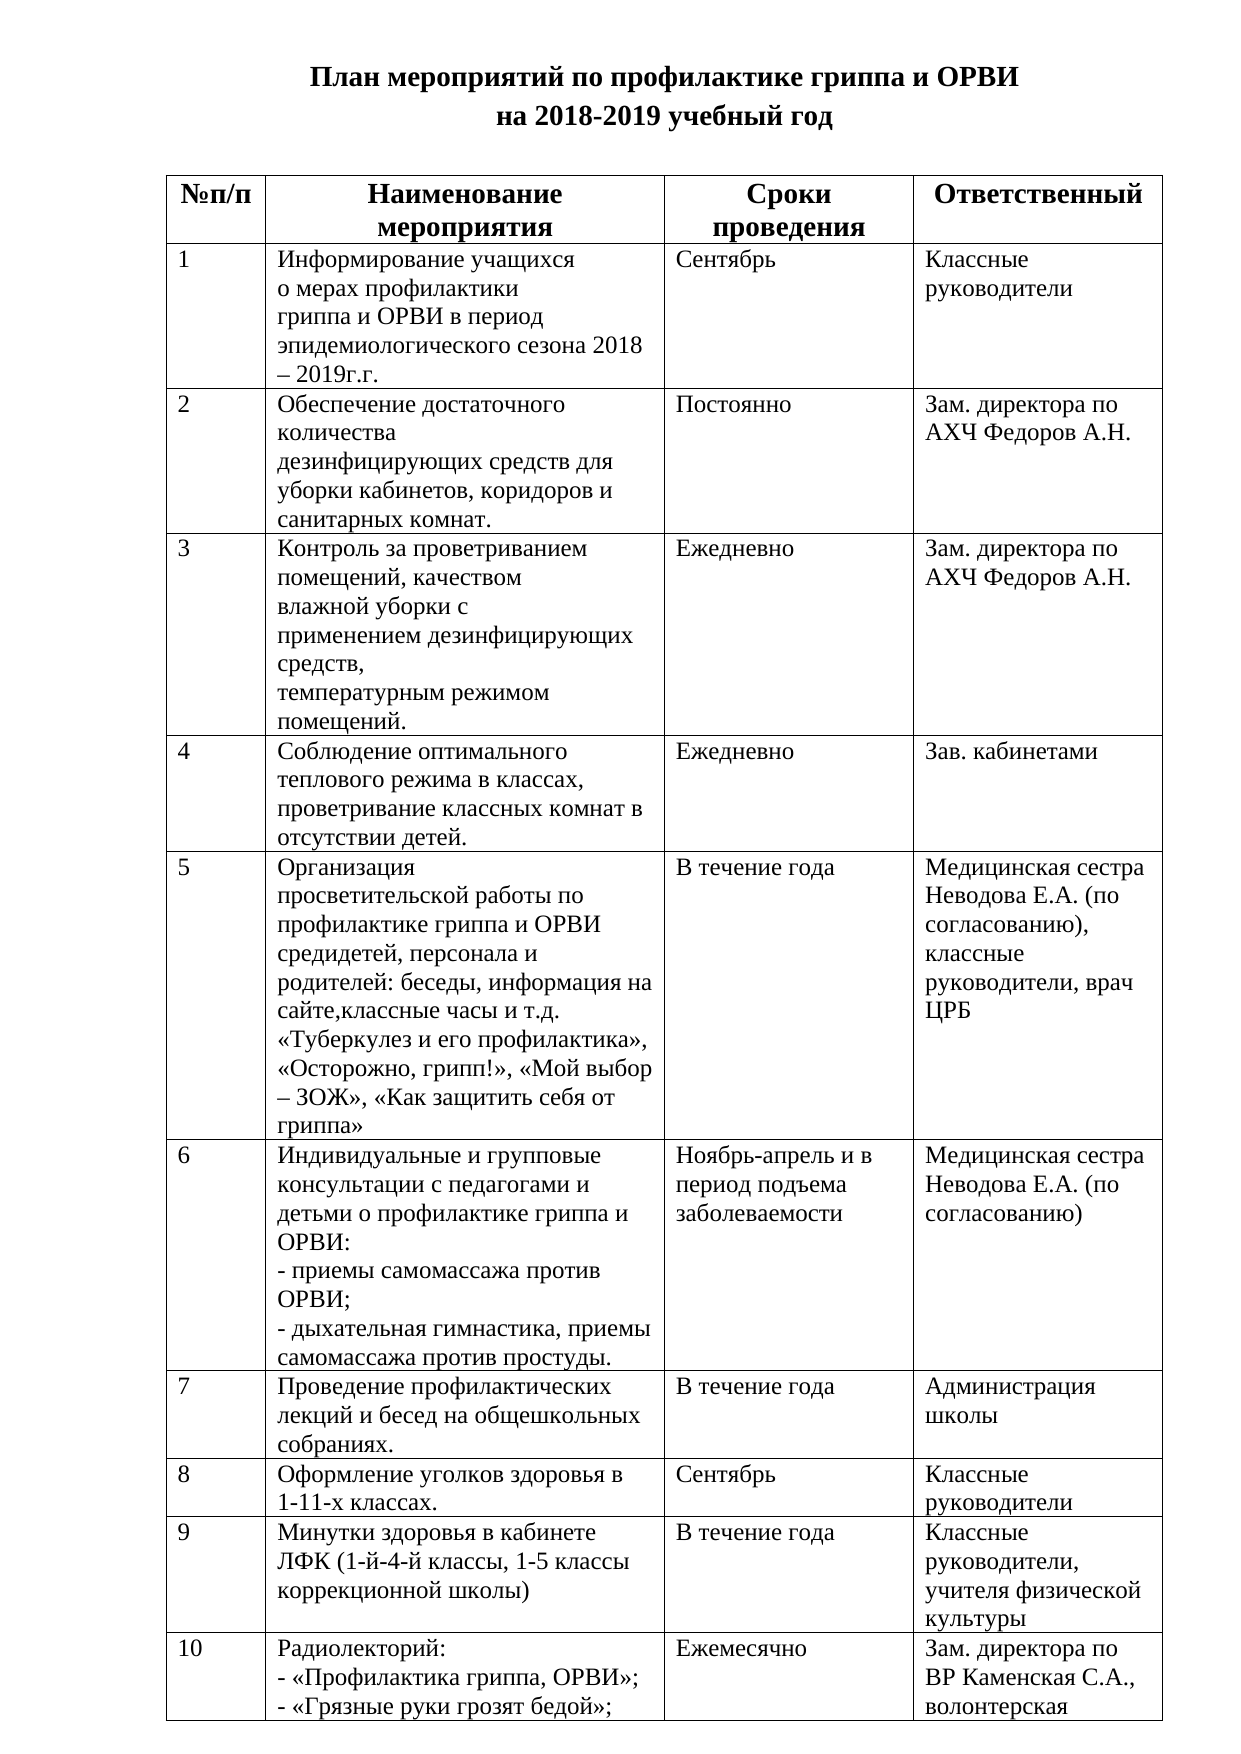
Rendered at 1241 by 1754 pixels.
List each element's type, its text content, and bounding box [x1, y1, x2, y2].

table_cell 8 [167, 1459, 265, 1516]
table_cell Классные руководители [914, 244, 1162, 388]
table_cell 4 [167, 736, 265, 851]
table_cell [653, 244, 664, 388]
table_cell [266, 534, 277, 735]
table_cell В течение года [665, 1371, 913, 1458]
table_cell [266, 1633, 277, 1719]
table_cell Ноябрь-апрель и в период подъема заболеваемости [665, 1140, 913, 1370]
table_cell 3 [167, 534, 265, 735]
table_cell Ежедневно [665, 534, 913, 735]
table_cell 2 [167, 389, 265, 532]
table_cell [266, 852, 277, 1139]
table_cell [914, 1633, 1162, 1719]
table_cell Зам. директора по АХЧ Федоров А.Н. [914, 534, 1162, 735]
table_cell 7 [167, 1371, 265, 1458]
table_cell Ежедневно [665, 736, 913, 851]
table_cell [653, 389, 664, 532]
table_cell Медицинская сестра Неводова Е.А. (по согласованию) [914, 1140, 1162, 1370]
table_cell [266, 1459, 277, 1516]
table_cell Медицинская сестра Неводова Е.А. (по согласованию), классные руководители, врач ЦРБ [914, 852, 1162, 1139]
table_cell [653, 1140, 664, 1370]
table_cell 5 [167, 852, 265, 1139]
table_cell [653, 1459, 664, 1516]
table_header №п/п [167, 176, 265, 243]
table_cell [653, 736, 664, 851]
table_cell Минутки здоровья в кабинете ЛФК (1-й-4-й классы, 1-5 классы коррекционной школы) [266, 1517, 664, 1632]
table_header Сроки проведения [665, 176, 913, 243]
table_cell Сентябрь [665, 244, 913, 388]
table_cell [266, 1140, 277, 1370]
table_cell 9 [167, 1517, 265, 1632]
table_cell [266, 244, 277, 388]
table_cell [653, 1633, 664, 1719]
text на 2018-2019 учебный год [177, 98, 1152, 131]
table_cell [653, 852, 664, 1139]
table_cell Классные руководители, учителя физической культуры [914, 1517, 1162, 1632]
table_cell Классные руководители [914, 1459, 1162, 1516]
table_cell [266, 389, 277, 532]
table_cell 6 [167, 1140, 265, 1370]
table_cell В течение года [665, 852, 913, 1139]
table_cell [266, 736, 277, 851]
table_cell 1 [167, 244, 265, 388]
table_cell Зав. кабинетами [914, 736, 1162, 851]
table_header Наименование мероприятия [266, 176, 664, 243]
table_header Ответственный [914, 176, 1162, 243]
text План мероприятий по профилактике гриппа и ОРВИ [177, 59, 1152, 93]
table_cell Сентябрь [665, 1459, 913, 1516]
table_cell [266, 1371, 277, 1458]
table_cell В течение года [665, 1517, 913, 1632]
table_cell Администрация школы [914, 1371, 1162, 1458]
table_cell 10 [167, 1633, 265, 1719]
table_cell Зам. директора по АХЧ Федоров А.Н. [914, 389, 1162, 532]
table_cell Ежемесячно [665, 1633, 913, 1719]
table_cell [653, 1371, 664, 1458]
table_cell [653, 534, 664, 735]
table_cell Постоянно [665, 389, 913, 532]
